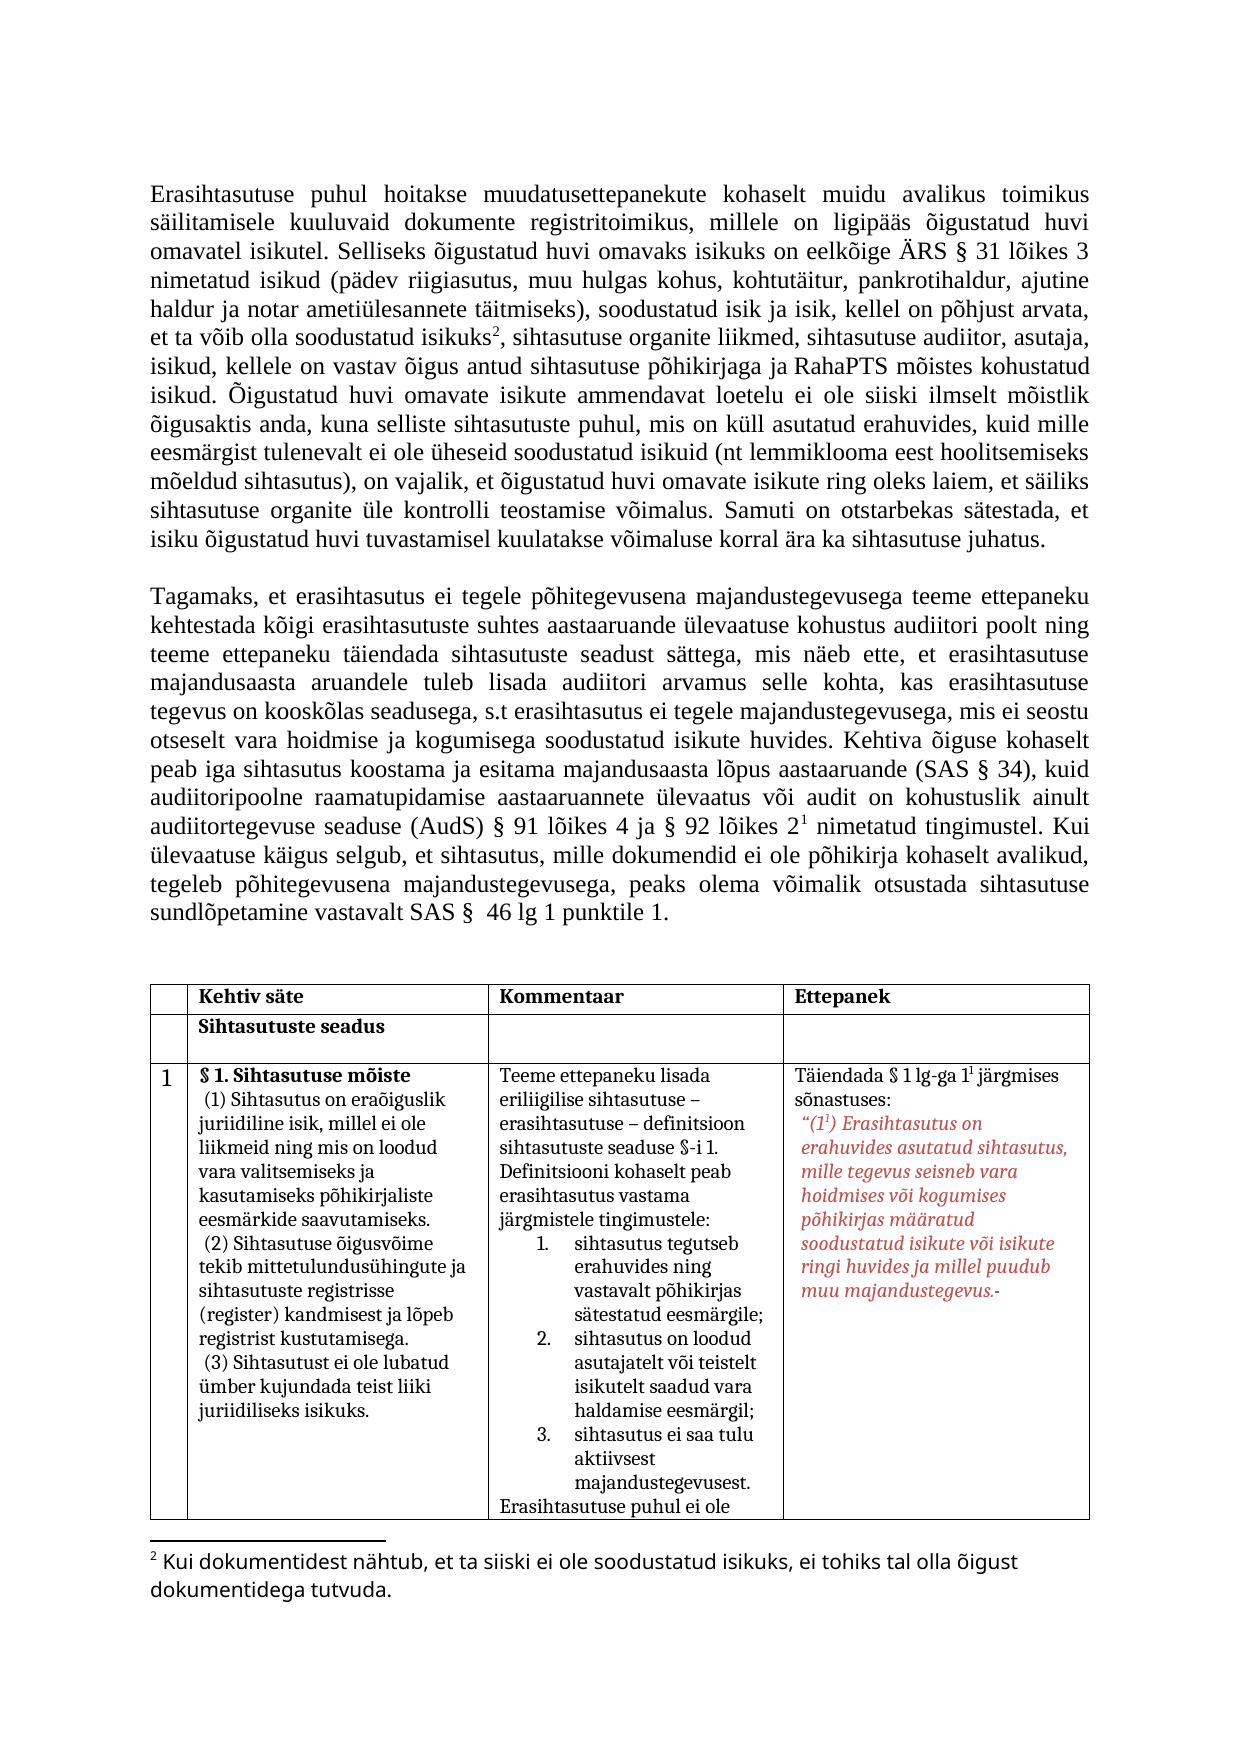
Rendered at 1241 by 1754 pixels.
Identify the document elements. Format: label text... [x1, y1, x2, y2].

table_cell 1 [151, 1064, 187, 1519]
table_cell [188, 1064, 488, 1519]
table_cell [489, 1064, 783, 1519]
table_header Kehtiv säte [188, 985, 488, 1013]
table_header [151, 985, 187, 1013]
text Erasihtasutuse puhul hoitakse muudatusettepanekute kohaselt muidu avalikus toimikus säilitamisele kuuluvaid dokumente registritoimikus, millele on ligipääs õigustatud huvi omavatel isikutel. Selliseks õigustatud huvi omavaks isikuks on eelkõige ÄRS § 31 lõikes 3 nimetatud isikud (pädev riigiasutus, muu hulgas kohus, kohtutäitur, pankrotihaldur, ajutine haldur ja notar ametiülesannete täitmiseks), soodustatud isik ja isik, kellel on põhjust arvata, et ta võib olla soodustatud isikuks, sihtasutuse organite liikmed, sihtasutuse audiitor, asutaja, isikud, kellele on vastav õigus antud sihtasutuse põhikirjaga ja RahaPTS mõistes kohustatud isikud. Õigustatud huvi omavate isikute ammendavat loetelu ei ole siiski ilmselt mõistlik õigusaktis anda, kuna selliste sihtasutuste puhul, mis on küll asutatud erahuvides, kuid mille eesmärgist tulenevalt ei ole üheseid soodustatud isikuid (nt lemmiklooma eest hoolitsemiseks mõeldud sihtasutus), on vajalik, et õigustatud huvi omavate isikute ring oleks laiem, et säiliks sihtasutuse organite üle kontrolli teostamise võimalus. Samuti on otstarbekas sätestada, et isiku õigustatud huvi tuvastamisel kuulatakse võimaluse korral ära ka sihtasutuse juhatus. [150, 179, 1090, 552]
table_header Kommentaar [489, 985, 783, 1013]
table_header Ettepanek [784, 985, 1089, 1013]
table_cell [784, 1015, 1089, 1062]
table_cell Sihtasutuste seadus [188, 1015, 488, 1062]
text Tagamaks, et erasihtasutus ei tegele põhitegevusena majandustegevusega teeme ettepaneku kehtestada kõigi erasihtasutuste suhtes aastaaruande ülevaatuse kohustus audiitori poolt ning teeme ettepaneku täiendada sihtasutuste seadust sättega, mis näeb ette, et erasihtasutuse majandusaasta aruandele tuleb lisada audiitori arvamus selle kohta, kas erasihtasutuse tegevus on kooskõlas seadusega, s.t erasihtasutus ei tegele majandustegevusega, mis ei seostu otseselt vara hoidmise ja kogumisega soodustatud isikute huvides. Kehtiva õiguse kohaselt peab iga sihtasutus koostama ja esitama majandusaasta lõpus aastaaruande (SAS § 34), kuid audiitoripoolne raamatupidamise aastaaruannete ülevaatus või audit on kohustuslik ainult audiitortegevuse seaduse (AudS) § 91 lõikes 4 ja § 92 lõikes 21 nimetatud tingimustel. Kui ülevaatuse käigus selgub, et sihtasutus, mille dokumendid ei ole põhikirja kohaselt avalikud, tegeleb põhitegevusena majandustegevusega, peaks olema võimalik otsustada sihtasutuse sundlõpetamine vastavalt SAS § 46 lg 1 punktile 1. [150, 581, 1090, 926]
table_cell [489, 1015, 783, 1062]
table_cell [784, 1064, 1089, 1519]
table_cell [151, 1015, 187, 1062]
